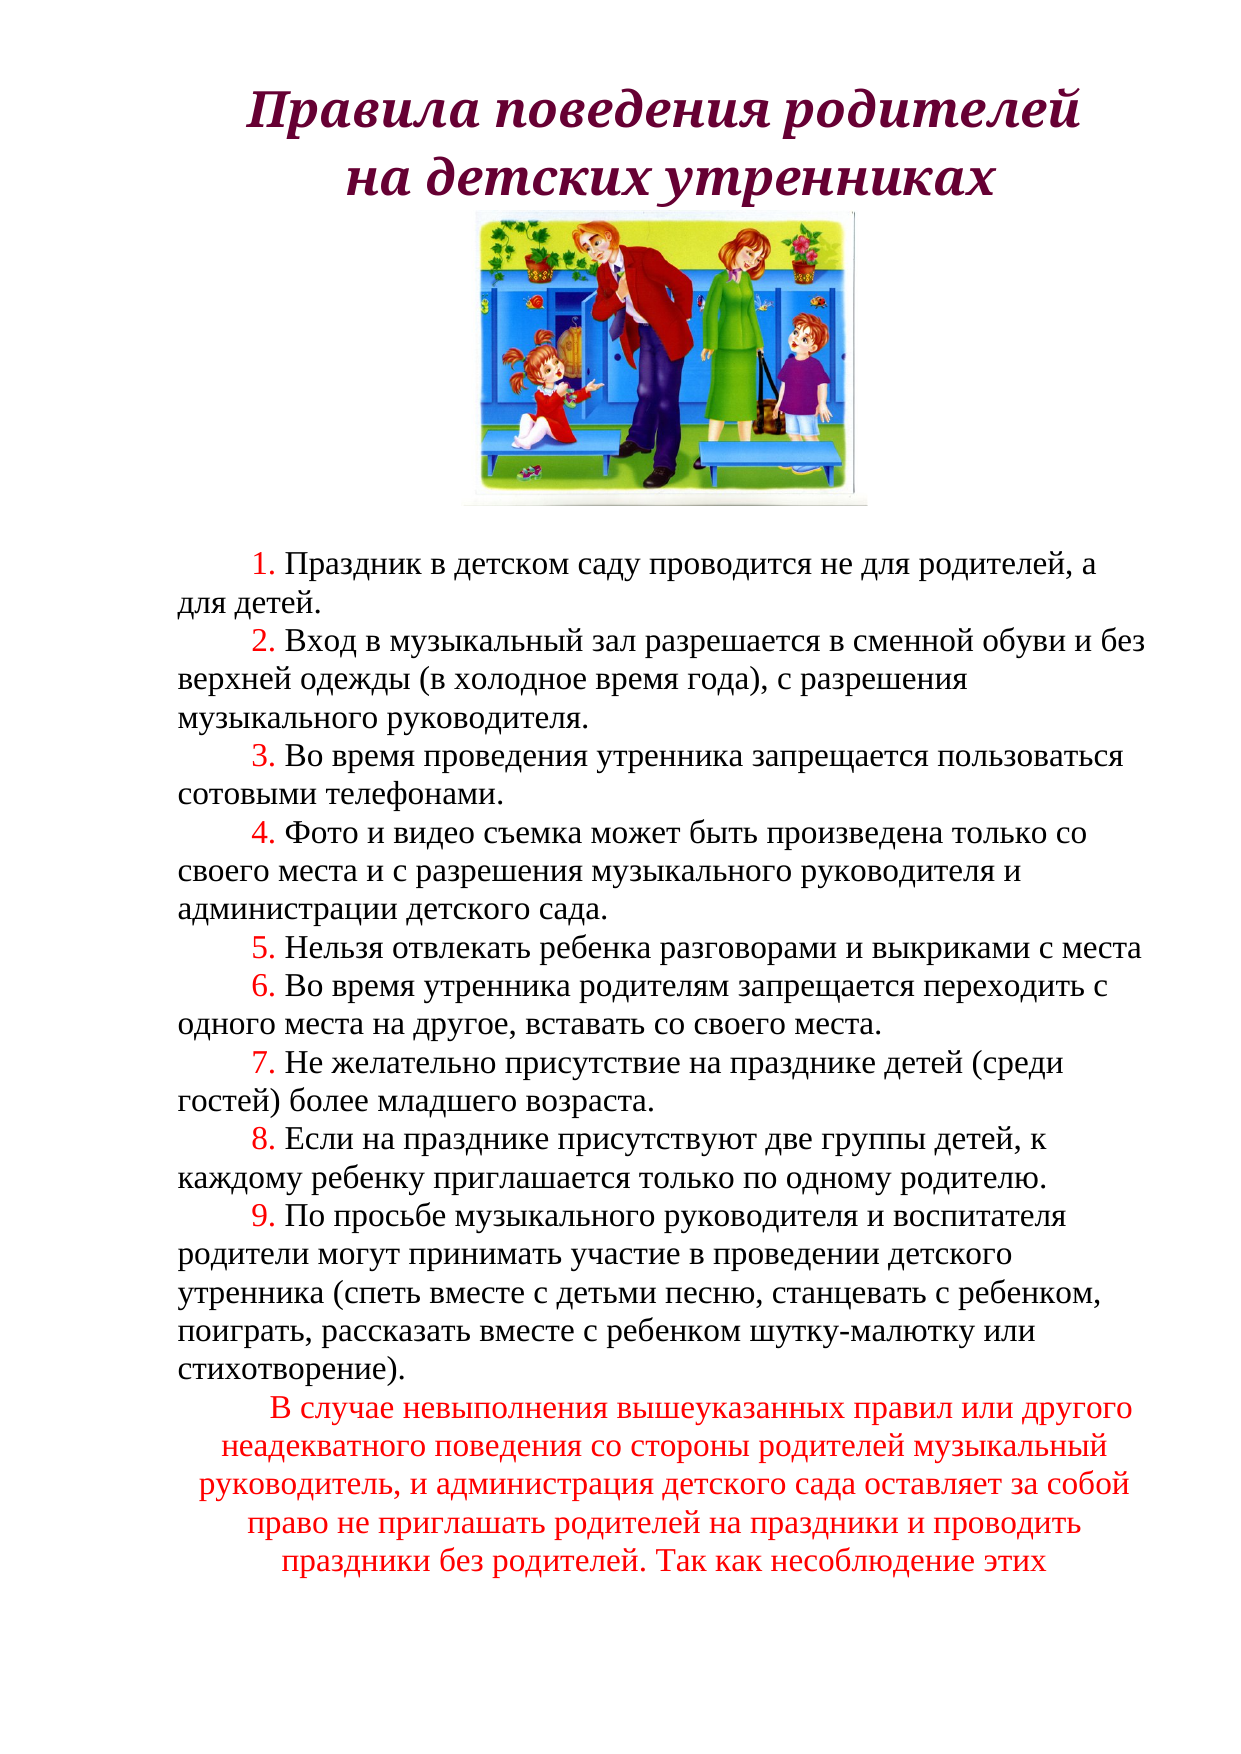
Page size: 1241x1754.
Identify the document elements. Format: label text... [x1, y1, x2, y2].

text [177, 1387, 1152, 1579]
text Правила поведения родителей [177, 74, 1152, 142]
text 1. Праздник в детском саду проводится не для родителей, а для детей. 2. Вход в музыкальный зал разрешается в сменной обуви и без верхней одежды (в холодное время года), с разрешения музыкального руководителя. 3. Во время проведения утренника запрещается пользоваться сотовыми телефонами. 4. Фото и видео съемка может быть произведена только со своего места и с разрешения музыкального руководителя и администрации детского сада. 5. Нельзя отвлекать ребенка разговорами и выкриками с места 6. Во время утренника родителям запрещается переходить с одного места на другое, вставать со своего места. 7. Не желательно присутствие на празднике детей (среди гостей) более младшего возраста. 8. Если на празднике присутствуют две группы детей, к каждому ребенку приглашается только по одному родителю. 9. По просьбе музыкального руководителя и воспитателя родители могут принимать участие в проведении детского утренника (спеть вместе с детьми песню, станцевать с ребенком, поиграть, рассказать вместе с ребенком шутку-малютку или стихотворение). [177, 544, 1152, 1387]
text на детских утренниках [177, 142, 1152, 210]
picture [461, 210, 868, 506]
